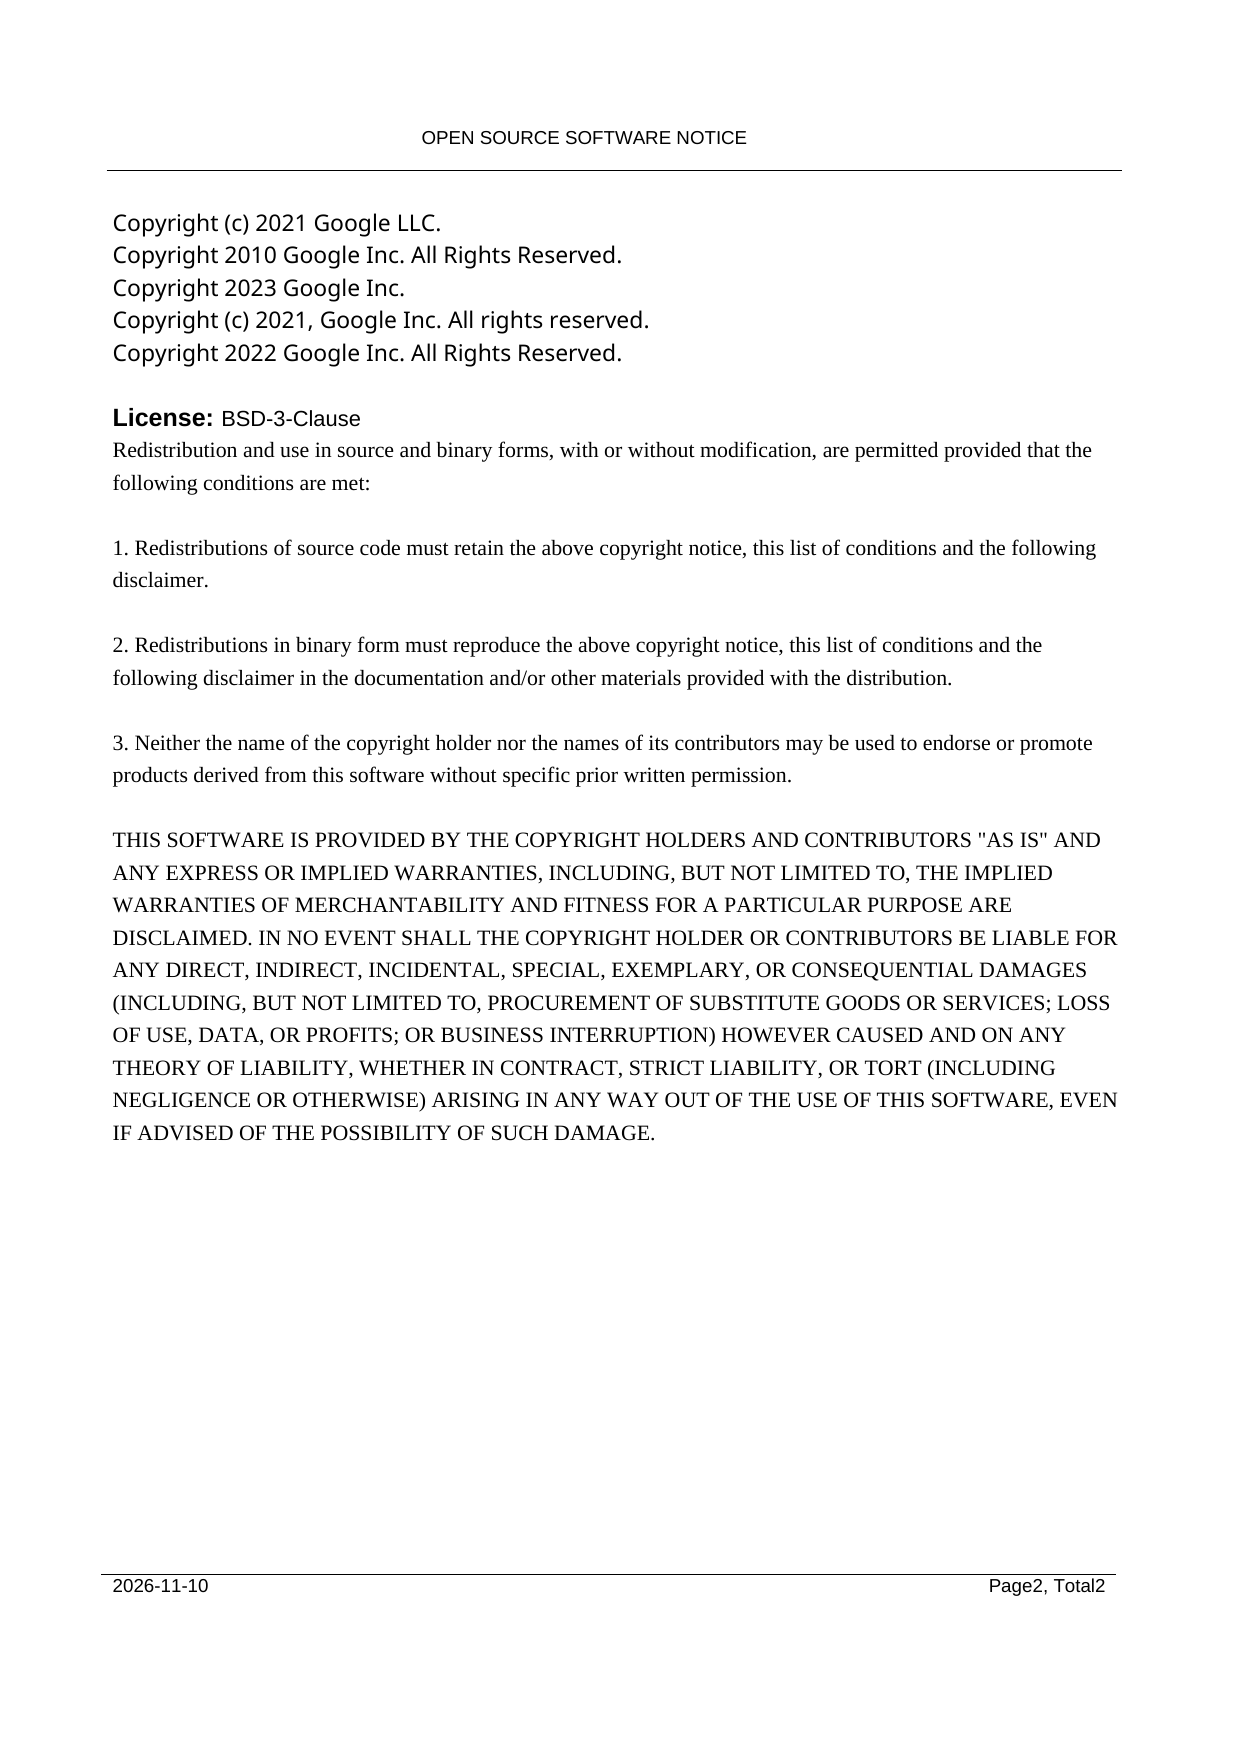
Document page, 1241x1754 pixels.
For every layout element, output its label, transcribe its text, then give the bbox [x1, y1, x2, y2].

text License: BSD-3-Clause [112, 401, 1128, 434]
text Redistribution and use in source and binary forms, with or without modification, are permitted provided that the following conditions are met: 1. Redistributions of source code must retain the above copyright notice, this list of conditions and the following disclaimer. 2. Redistributions in binary form must reproduce the above copyright notice, this list of conditions and the following disclaimer in the documentation and/or other materials provided with the distribution. 3. Neither the name of the copyright holder nor the names of its contributors may be used to endorse or promote products derived from this software without specific prior written permission. THIS SOFTWARE IS PROVIDED BY THE COPYRIGHT HOLDERS AND CONTRIBUTORS "AS IS" AND ANY EXPRESS OR IMPLIED WARRANTIES, INCLUDING, BUT NOT LIMITED TO, THE IMPLIED WARRANTIES OF MERCHANTABILITY AND FITNESS FOR A PARTICULAR PURPOSE ARE DISCLAIMED. IN NO EVENT SHALL THE COPYRIGHT HOLDER OR CONTRIBUTORS BE LIABLE FOR ANY DIRECT, INDIRECT, INCIDENTAL, SPECIAL, EXEMPLARY, OR CONSEQUENTIAL DAMAGES (INCLUDING, BUT NOT LIMITED TO, PROCUREMENT OF SUBSTITUTE GOODS OR SERVICES; LOSS OF USE, DATA, OR PROFITS; OR BUSINESS INTERRUPTION) HOWEVER CAUSED AND ON ANY THEORY OF LIABILITY, WHETHER IN CONTRACT, STRICT LIABILITY, OR TORT (INCLUDING NEGLIGENCE OR OTHERWISE) ARISING IN ANY WAY OUT OF THE USE OF THIS SOFTWARE, EVEN IF ADVISED OF THE POSSIBILITY OF SUCH DAMAGE. [112, 434, 1128, 1181]
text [112, 206, 1128, 401]
